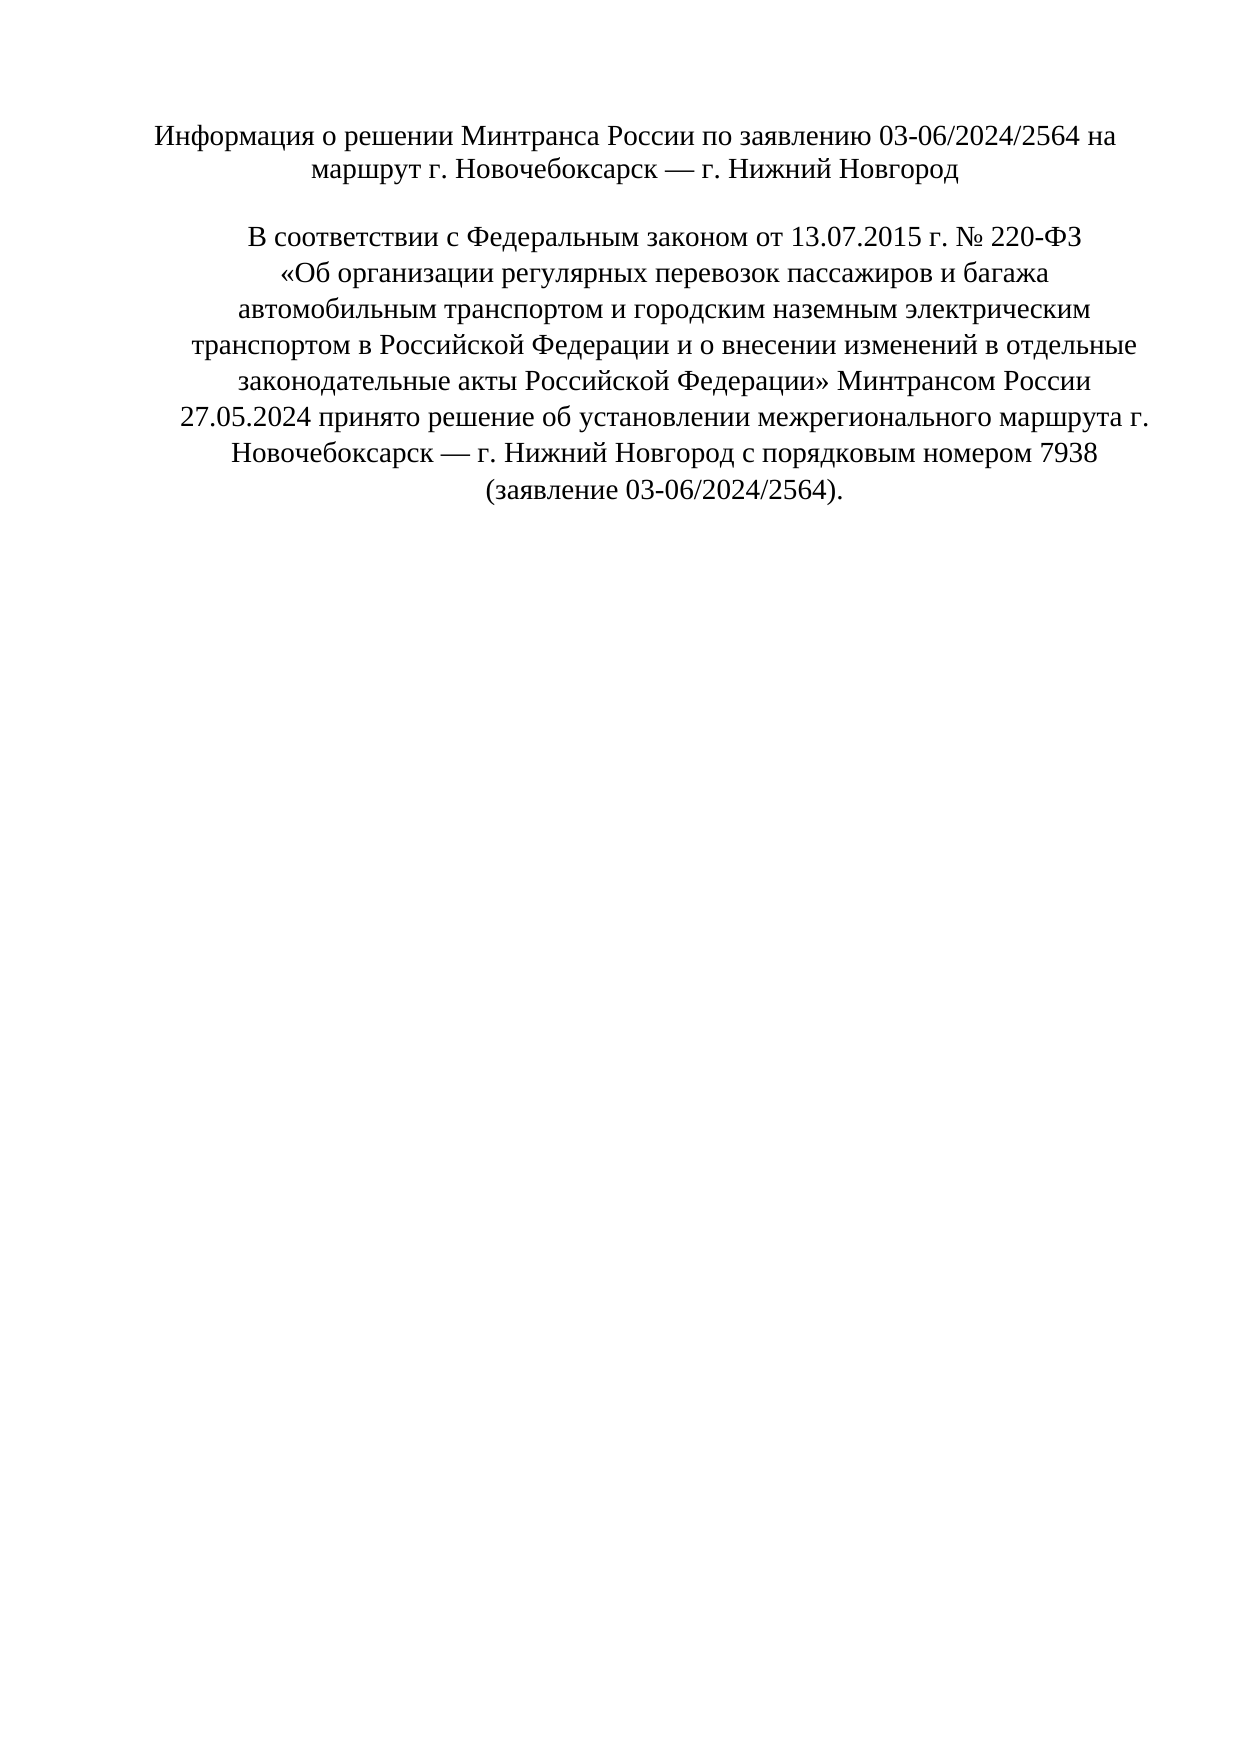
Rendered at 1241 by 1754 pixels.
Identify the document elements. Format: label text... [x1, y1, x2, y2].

text Информация о решении Минтранса России по заявлению 03-06/2024/2564 на маршрут г. Новочебоксарск — г. Нижний Новгород [118, 118, 1152, 185]
text В соответствии с Федеральным законом от 13.07.2015 г. № 220-ФЗ «Об организации регулярных перевозок пассажиров и багажа автомобильным транспортом и городским наземным электрическим транспортом в Российской Федерации и о внесении изменений в отдельные законодательные акты Российской Федерации» Минтрансом России 27.05.2024 принято решение об установлении межрегионального маршрута г. Новочебоксарск — г. Нижний Новгород с порядковым номером 7938 (заявление 03-06/2024/2564). [177, 219, 1152, 505]
